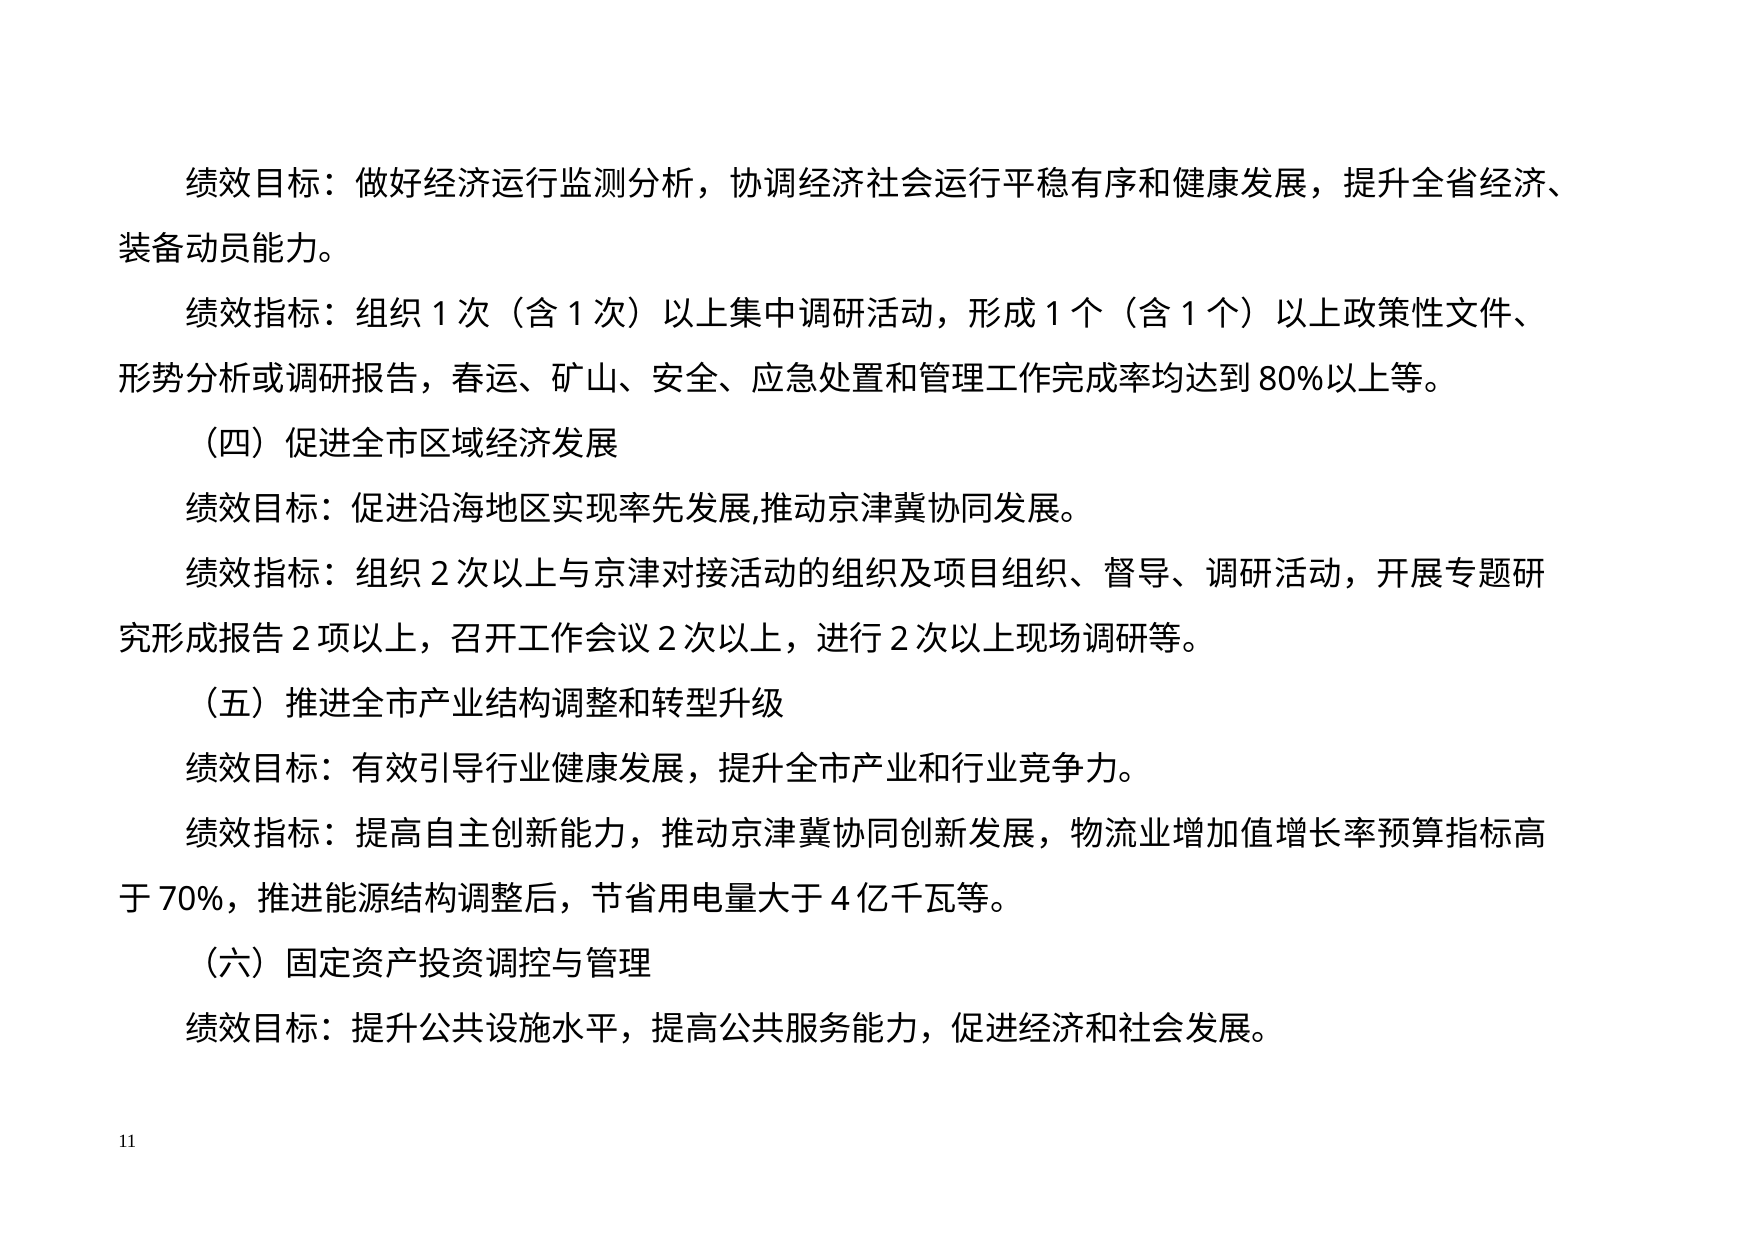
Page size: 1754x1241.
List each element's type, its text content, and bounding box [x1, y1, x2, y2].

text （六）固定资产投资调控与管理 [118, 929, 1547, 994]
text 绩效目标：促进沿海地区实现率先发展,推动京津冀协同发展。 [118, 474, 1547, 539]
text （五）推进全市产业结构调整和转型升级 [118, 669, 1547, 734]
text 绩效目标：做好经济运行监测分析，协调经济社会运行平稳有序和健康发展，提升全省经济、装备动员能力。 [118, 149, 1547, 279]
text 绩效指标：组织1次（含1次）以上集中调研活动，形成1个（含1个）以上政策性文件、形势分析或调研报告，春运、矿山、安全、应急处置和管理工作完成率均达到80%以上等。 [118, 279, 1547, 409]
text 绩效目标：提升公共设施水平，提高公共服务能力，促进经济和社会发展。 [118, 994, 1547, 1059]
text 绩效指标：组织2次以上与京津对接活动的组织及项目组织、督导、调研活动，开展专题研究形成报告2项以上，召开工作会议2次以上，进行2次以上现场调研等。 [118, 539, 1547, 669]
text （四）促进全市区域经济发展 [118, 409, 1547, 474]
text 绩效指标：提高自主创新能力，推动京津冀协同创新发展，物流业增加值增长率预算指标高于70%，推进能源结构调整后，节省用电量大于4亿千瓦等。 [118, 799, 1547, 929]
text 绩效目标：有效引导行业健康发展，提升全市产业和行业竞争力。 [118, 734, 1547, 799]
